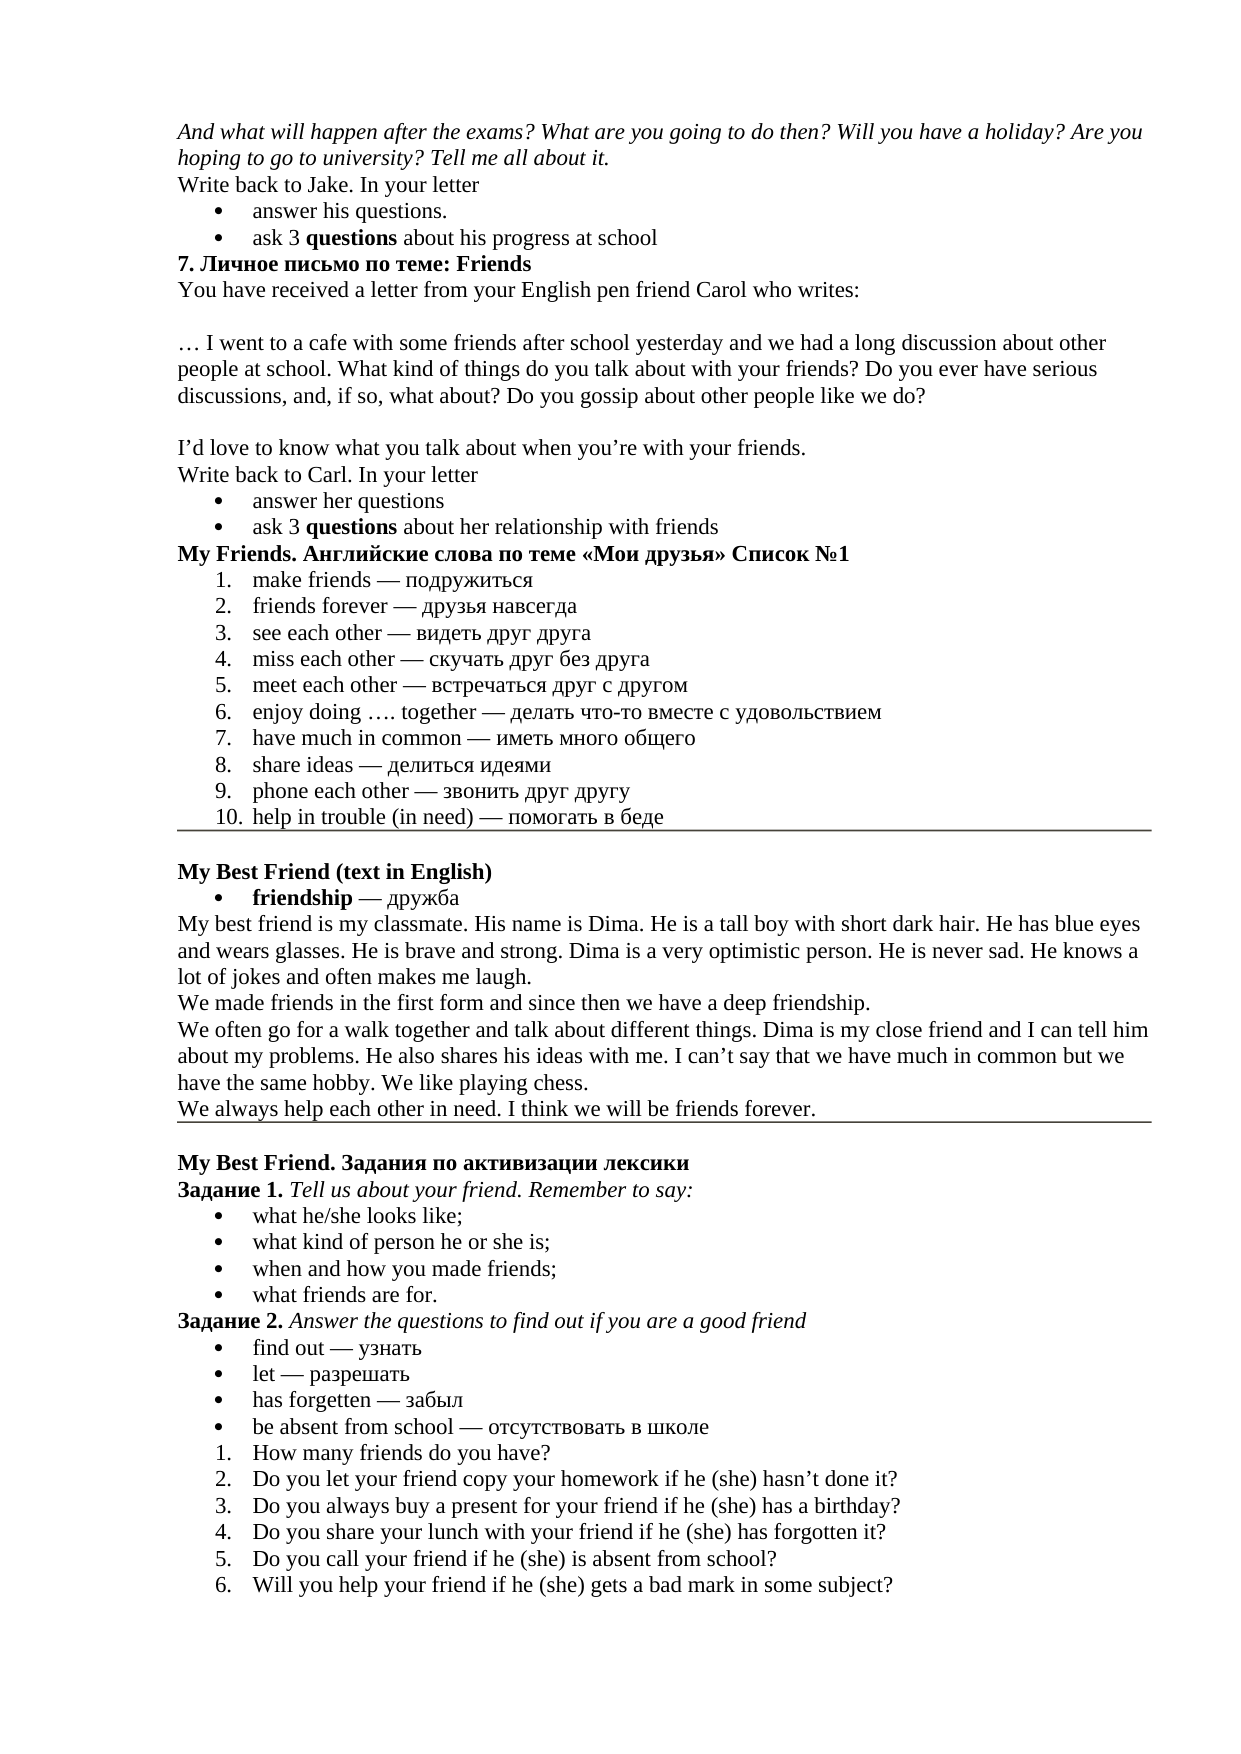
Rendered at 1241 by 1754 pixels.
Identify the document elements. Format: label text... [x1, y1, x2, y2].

text We always help each other in need. I think we will be friends forever. [177, 1095, 1152, 1121]
list answer her questions [215, 487, 1152, 513]
list Will you help your friend if he (she) gets a bad mark in some subject? [215, 1571, 1152, 1597]
text … I went to a cafe with some friends after school yesterday and we had a long discussion about other people at school. What kind of things do you talk about with your friends? Do you ever have serious discussions, and, if so, what about? Do you gossip about other people like we do? [177, 329, 1152, 408]
text My Best Friend. Задания по активизации лексики [177, 1149, 1152, 1176]
list help in trouble (in need) — помогать в беде [215, 803, 1152, 829]
text And what will happen after the exams? What are you going to do then? Will you have a holiday? Are you hoping to go to university? Tell me all about it. [177, 118, 1152, 171]
list Do you let your friend copy your homework if he (she) hasn’t done it? [215, 1466, 1152, 1492]
text You have received a letter from your English pen friend Carol who writes: [177, 276, 1152, 303]
list How many friends do you have? [215, 1439, 1152, 1466]
list let — разрешать [215, 1360, 1152, 1386]
list Do you share your lunch with your friend if he (she) has forgotten it? [215, 1518, 1152, 1544]
list be absent from school — отсутствовать в школе [215, 1413, 1152, 1439]
text My Friends. Английские слова по теме «Мои друзья» Список №1 [177, 540, 1152, 566]
text We made friends in the first form and since then we have a deep friendship. [177, 989, 1152, 1016]
text My best friend is my classmate. His name is Dima. He is a tall boy with short dark hair. He has blue eyes and wears glasses. He is brave and strong. Dima is a very optimistic person. He is never sad. He knows a lot of jokes and often makes me laugh. [177, 910, 1152, 989]
list make friends — подружиться [215, 566, 1152, 592]
list enjoy doing …. together — делать что-то вместе с удовольствием [215, 698, 1152, 724]
list share ideas — делиться идеями [215, 751, 1152, 777]
list what kind of person he or she is; [215, 1228, 1152, 1255]
list has forgetten — забыл [215, 1386, 1152, 1413]
list see each other — видеть друг друга [215, 619, 1152, 645]
text Write back to Carl. In your letter [177, 461, 1152, 487]
list what he/she looks like; [215, 1202, 1152, 1228]
list friendship — дружба [215, 884, 1152, 910]
text Задание 1. Tell us about your friend. Remember to say: [177, 1176, 1152, 1202]
list answer his questions. [215, 197, 1152, 223]
list miss each other — скучать друг без друга [215, 645, 1152, 672]
list find out — узнать [215, 1334, 1152, 1360]
text Write back to Jake. In your letter [177, 171, 1152, 197]
text I’d love to know what you talk about when you’re with your friends. [177, 434, 1152, 461]
text Задание 2. Answer the questions to find out if you are a good friend [177, 1307, 1152, 1334]
list phone each other — звонить друг другу [215, 777, 1152, 803]
list what friends are for. [215, 1281, 1152, 1307]
text 7. Личное письмо по теме: Friends [177, 250, 1152, 276]
list Do you call your friend if he (she) is absent from school? [215, 1544, 1152, 1571]
list Do you always buy a present for your friend if he (she) has a birthday? [215, 1492, 1152, 1518]
list friends forever — друзья навсегда [215, 592, 1152, 619]
list ask 3 questions about his progress at school [215, 223, 1152, 250]
list when and how you made friends; [215, 1255, 1152, 1281]
list meet each other — встречаться друг с другом [215, 672, 1152, 698]
text My Best Friend (text in English) [177, 858, 1152, 884]
list ask 3 questions about her relationship with friends [215, 513, 1152, 540]
list have much in common — иметь много общего [215, 724, 1152, 751]
text We often go for a walk together and talk about different things. Dima is my close friend and I can tell him about my problems. He also shares his ideas with me. I can’t say that we have much in common but we have the same hobby. We like playing chess. [177, 1016, 1152, 1095]
